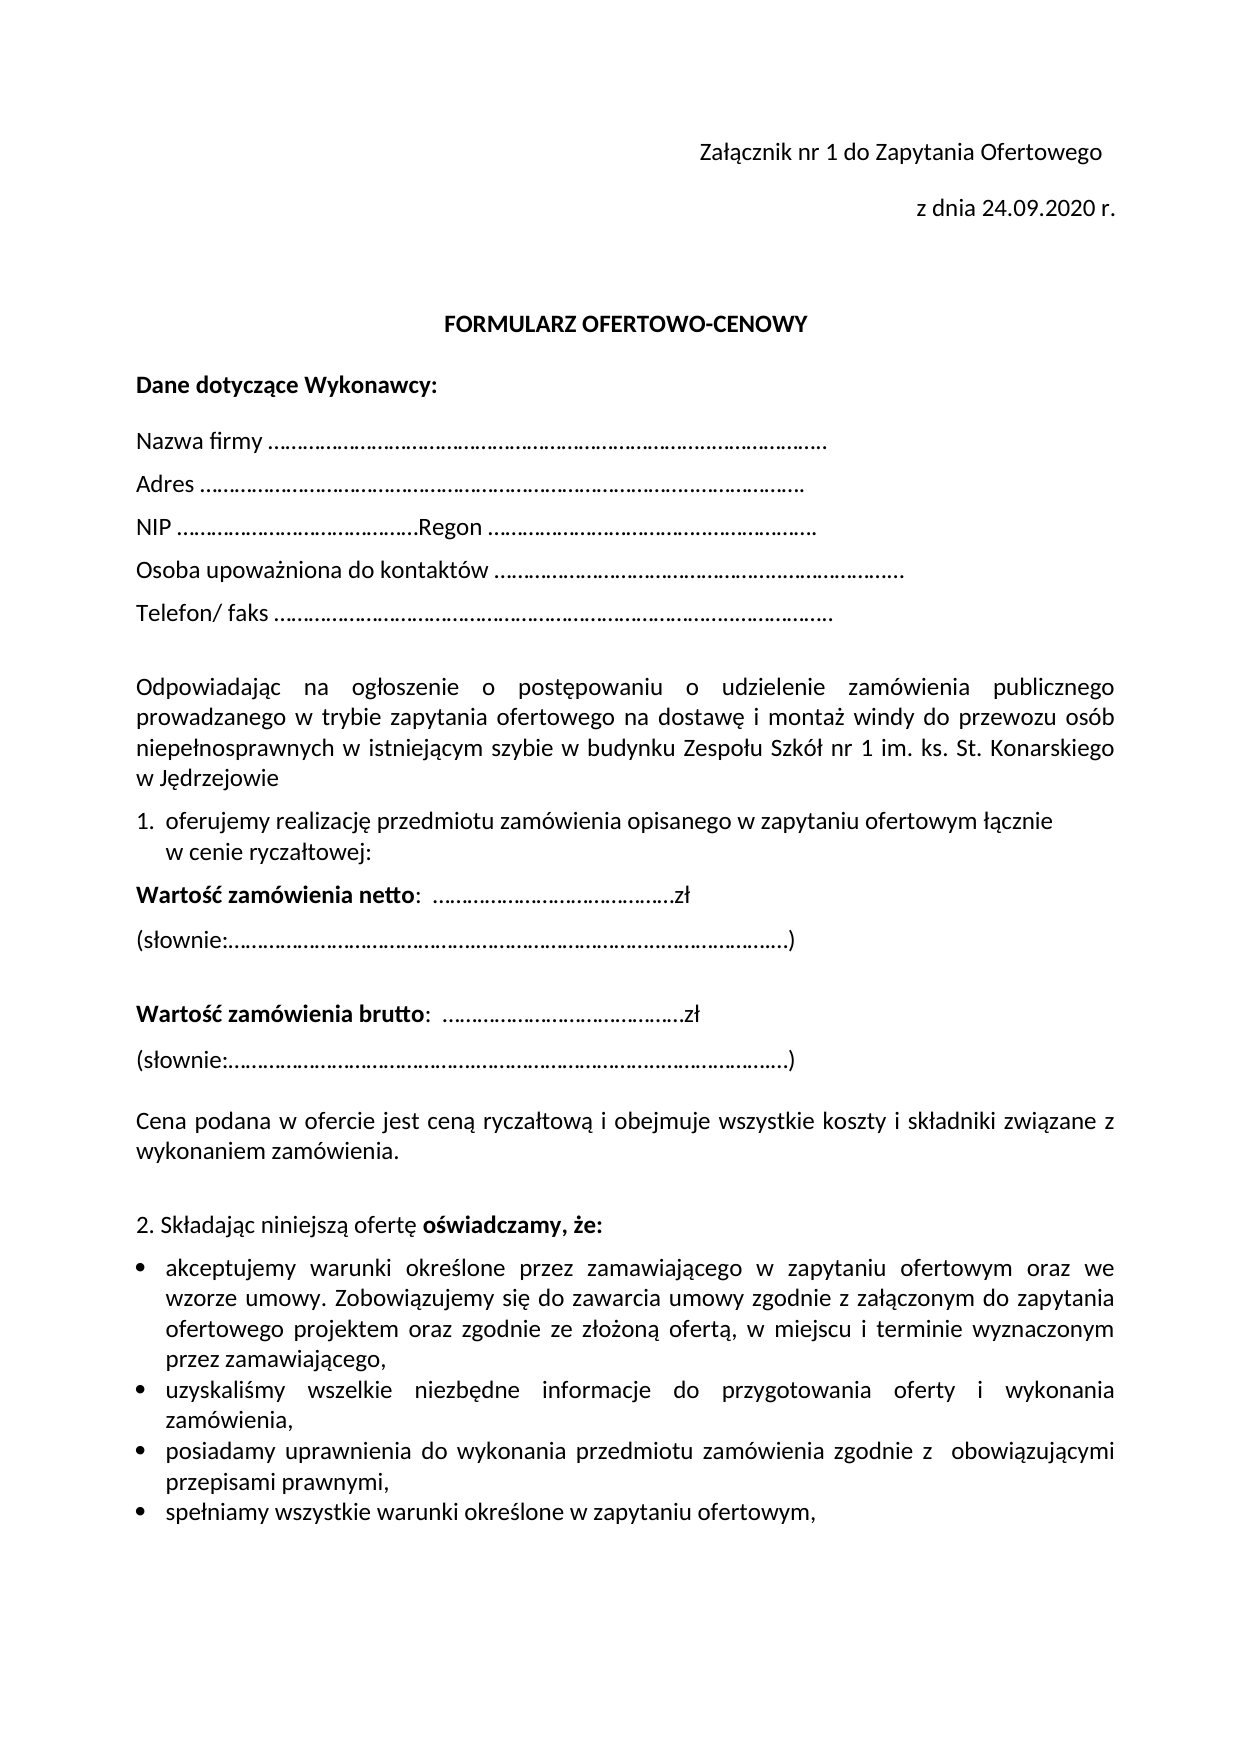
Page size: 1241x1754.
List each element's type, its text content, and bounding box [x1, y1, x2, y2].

list spełniamy wszystkie warunki określone w zapytaniu ofertowym, [136, 1496, 1116, 1527]
list oferujemy realizację przedmiotu zamówienia opisanego w zapytaniu ofertowym łącznie w cenie ryczałtowej: [136, 805, 1116, 866]
text Wartość zamówienia brutto: ……………………………………zł [136, 998, 1116, 1029]
text Adres …………………………………………………………………………..………………. [136, 468, 1116, 499]
text Telefon/ faks ……………………………………………………………………..…………….. [136, 597, 1116, 628]
list akceptujemy warunki określone przez zamawiającego w zapytaniu ofertowym oraz we wzorze umowy. Zobowiązujemy się do zawarcia umowy zgodnie z załączonym do zapytania ofertowego projektem oraz zgodnie ze złożoną ofertą, w miejscu i terminie wyznaczonym przez zamawiającego, [136, 1252, 1116, 1374]
text Dane dotyczące Wykonawcy: [136, 369, 1116, 400]
text Załącznik nr 1 do Zapytania Ofertowego [136, 136, 1116, 166]
text Nazwa firmy …………………………………………………………………..……………….. [136, 425, 1116, 456]
list uzyskaliśmy wszelkie niezbędne informacje do przygotowania oferty i wykonania zamówienia, [136, 1374, 1116, 1435]
text z dnia 24.09.2020 r. [136, 192, 1116, 222]
text (słownie:…………………………………….…………………………..……………….…) [136, 1044, 1116, 1074]
text Osoba upoważniona do kontaktów …………………………………………..………………... [136, 554, 1116, 585]
list posiadamy uprawnienia do wykonania przedmiotu zamówienia zgodnie z obowiązującymi przepisami prawnymi, [136, 1435, 1116, 1496]
text (słownie:…………………………………….…………………………..……………….…) [136, 924, 1116, 955]
text 2. Składając niniejszą ofertę oświadczamy, że: [136, 1209, 1116, 1239]
text Cena podana w ofercie jest ceną ryczałtową i obejmuje wszystkie koszty i składniki związane z wykonaniem zamówienia. [136, 1105, 1116, 1166]
text FORMULARZ OFERTOWO-CENOWY [136, 308, 1116, 339]
text Odpowiadając na ogłoszenie o postępowaniu o udzielenie zamówienia publicznego prowadzanego w trybie zapytania ofertowego na dostawę i montaż windy do przewozu osób niepełnosprawnych w istniejącym szybie w budynku Zespołu Szkół nr 1 im. ks. St. Konarskiego w Jędrzejowie [136, 671, 1116, 793]
text NIP ……………………………………Regon ………………………………..………………. [136, 511, 1116, 542]
text Wartość zamówienia netto: ……………………………………zł [136, 879, 1116, 909]
